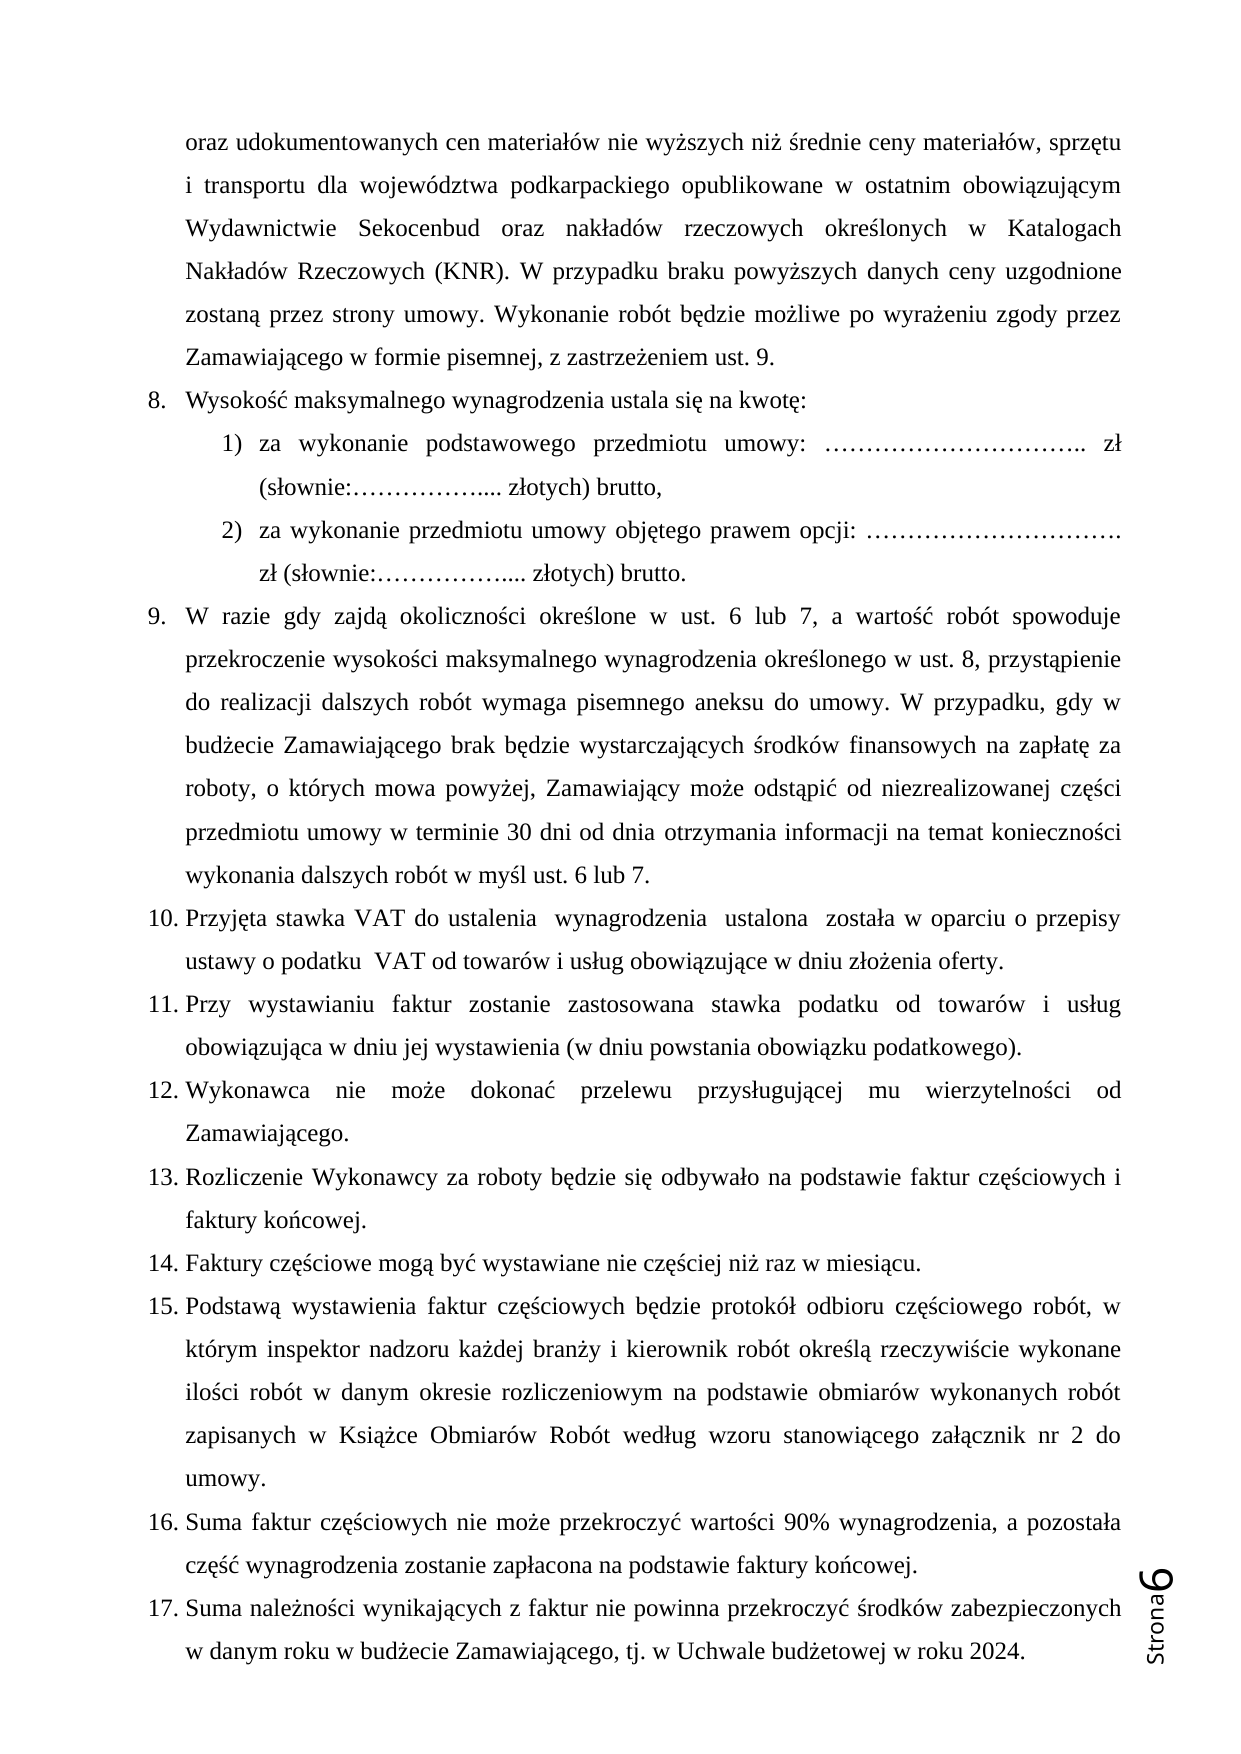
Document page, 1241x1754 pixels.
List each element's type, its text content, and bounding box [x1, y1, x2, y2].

list Rozliczenie Wykonawcy za roboty będzie się odbywało na podstawie faktur częściowych i faktury końcowej. [148, 1162, 1122, 1233]
list za wykonanie podstawowego przedmiotu umowy: ………………………….. zł (słownie:…………….... złotych) brutto, [221, 428, 1122, 500]
text oraz udokumentowanych cen materiałów nie wyższych niż średnie ceny materiałów, sprzętu i transportu dla województwa podkarpackiego opublikowane w ostatnim obowiązującym Wydawnictwie Sekocenbud oraz nakładów rzeczowych określonych w Katalogach Nakładów Rzeczowych (KNR). W przypadku braku powyższych danych ceny uzgodnione zostaną przez strony umowy. Wykonanie robót będzie możliwe po wyrażeniu zgody przez Zamawiającego w formie pisemnej, z zastrzeżeniem ust. 9. [185, 127, 1122, 371]
list za wykonanie przedmiotu umowy objętego prawem opcji: …………………………. zł (słownie:…………….... złotych) brutto. [221, 515, 1122, 587]
list Suma faktur częściowych nie może przekroczyć wartości 90% wynagrodzenia, a pozostała część wynagrodzenia zostanie zapłacona na podstawie faktury końcowej. [148, 1507, 1122, 1578]
list Przyjęta stawka VAT do ustalenia wynagrodzenia ustalona została w oparciu o przepisy ustawy o podatku VAT od towarów i usług obowiązujące w dniu złożenia oferty. [148, 903, 1122, 975]
list Faktury częściowe mogą być wystawiane nie częściej niż raz w miesiącu. [148, 1248, 1122, 1277]
list W razie gdy zajdą okoliczności określone w ust. 6 lub 7, a wartość robót spowoduje przekroczenie wysokości maksymalnego wynagrodzenia określonego w ust. 8, przystąpienie do realizacji dalszych robót wymaga pisemnego aneksu do umowy. W przypadku, gdy w budżecie Zamawiającego brak będzie wystarczających środków finansowych na zapłatę za roboty, o których mowa powyżej, Zamawiający może odstąpić od niezrealizowanej części przedmiotu umowy w terminie 30 dni od dnia otrzymania informacji na temat konieczności wykonania dalszych robót w myśl ust. 6 lub 7. [148, 601, 1122, 888]
list Wykonawca nie może dokonać przelewu przysługującej mu wierzytelności od Zamawiającego. [148, 1075, 1122, 1147]
list Suma należności wynikających z faktur nie powinna przekroczyć środków zabezpieczonych w danym roku w budżecie Zamawiającego, tj. w Uchwale budżetowej w roku 2024. [148, 1593, 1122, 1665]
list Wysokość maksymalnego wynagrodzenia ustala się na kwotę: [148, 385, 1122, 414]
list Podstawą wystawienia faktur częściowych będzie protokół odbioru częściowego robót, w którym inspektor nadzoru każdej branży i kierownik robót określą rzeczywiście wykonane ilości robót w danym okresie rozliczeniowym na podstawie obmiarów wykonanych robót zapisanych w Książce Obmiarów Robót według wzoru stanowiącego załącznik nr 2 do umowy. [148, 1291, 1122, 1492]
list Przy wystawianiu faktur zostanie zastosowana stawka podatku od towarów i usług obowiązująca w dniu jej wystawienia (w dniu powstania obowiązku podatkowego). [148, 989, 1122, 1061]
